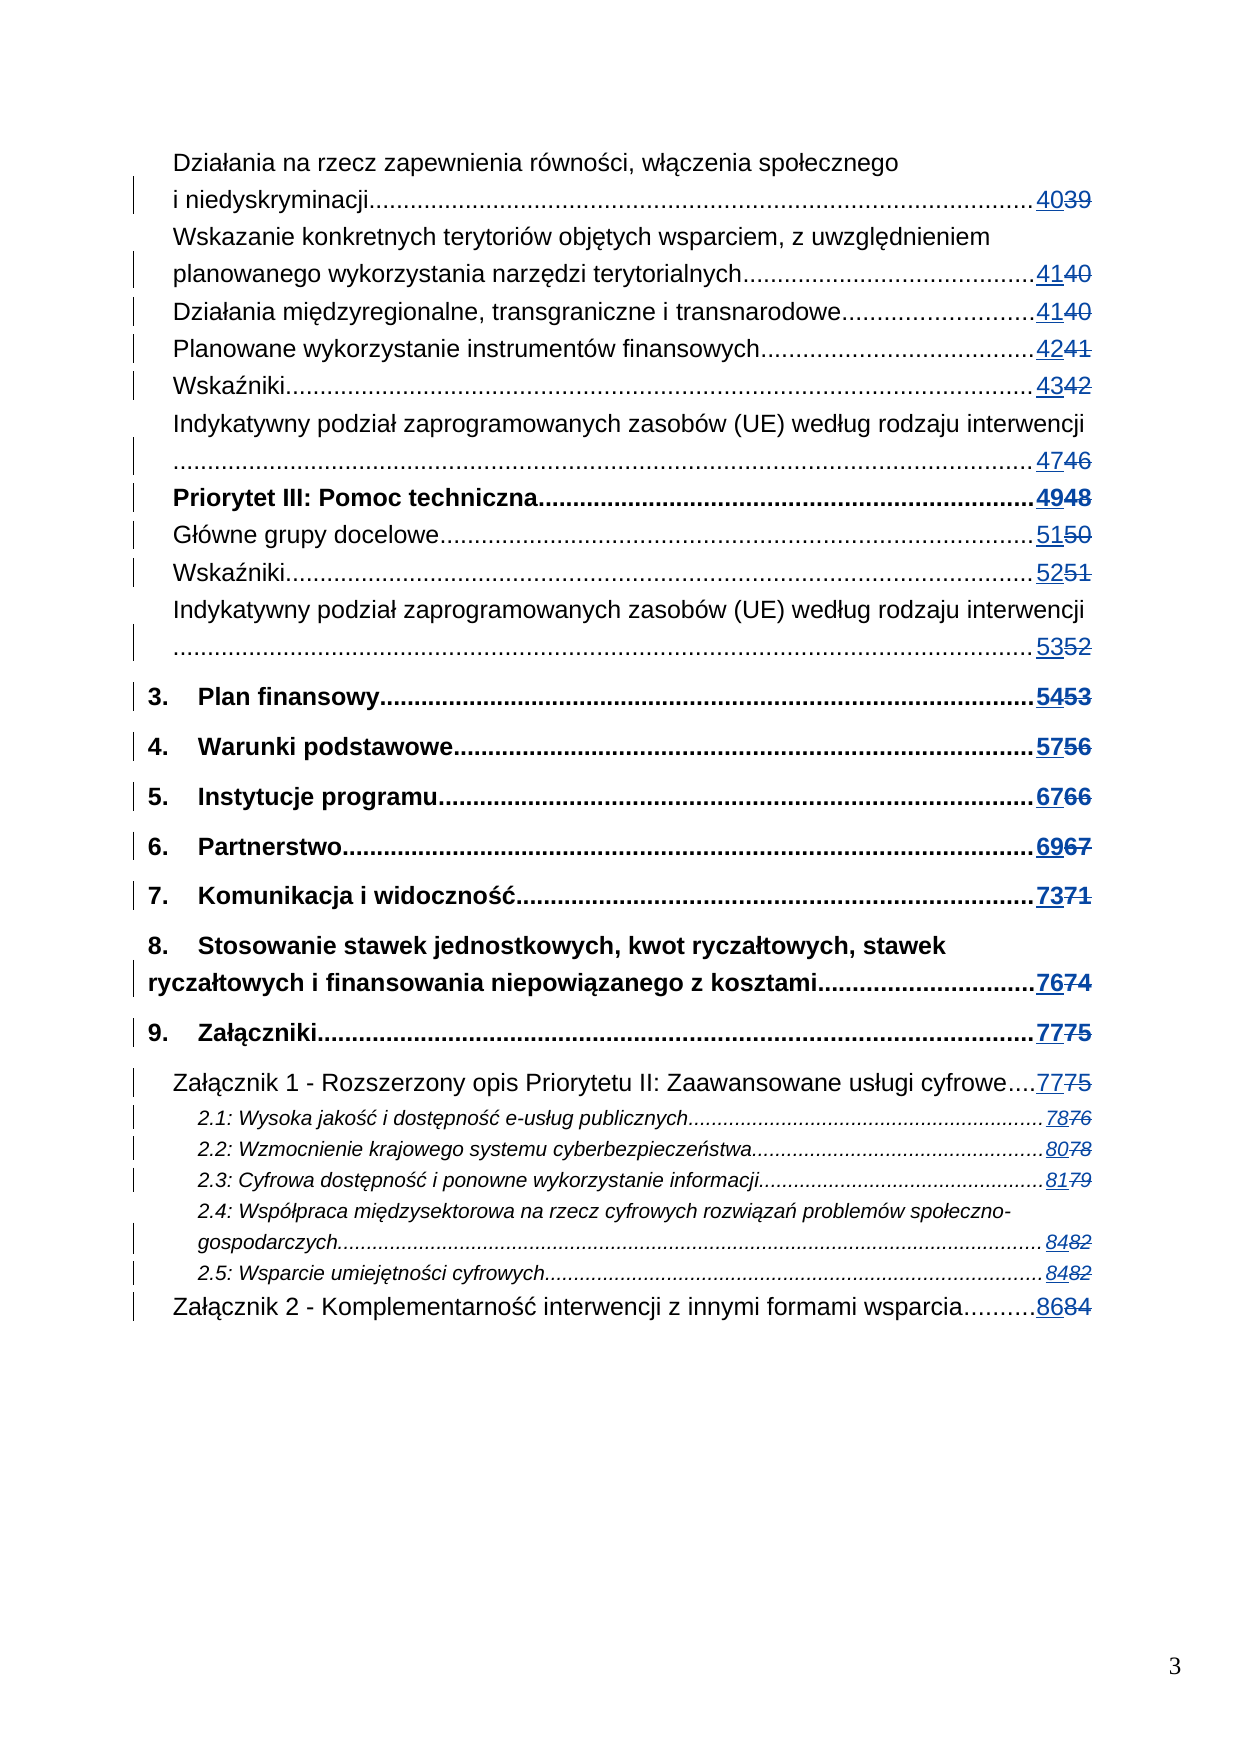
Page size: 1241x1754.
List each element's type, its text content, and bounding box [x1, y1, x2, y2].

text 2.2: Wzmocnienie krajowego systemu cyberbezpieczeństwa [198, 1136, 1093, 1160]
text Indykatywny podział zaprogramowanych zasobów (UE) według rodzaju interwencji [173, 409, 1093, 475]
text Planowane wykorzystanie instrumentów finansowych [173, 334, 1093, 363]
text Priorytet III: Pomoc techniczna [173, 483, 1093, 512]
text Wskaźniki [173, 558, 1093, 587]
text 5. Instytucje programu [148, 782, 1093, 811]
text 3. Plan finansowy [148, 682, 1093, 711]
text 2.1: Wysoka jakość i dostępność e-usług publicznych [198, 1105, 1093, 1129]
text Załącznik 2 - Komplementarność interwencji z innymi formami wsparcia [173, 1292, 1093, 1321]
text 4. Warunki podstawowe [148, 732, 1093, 761]
text 2.5: Wsparcie umiejętności cyfrowych [198, 1261, 1093, 1285]
text Główne grupy docelowe [173, 521, 1093, 549]
text 8. Stosowanie stawek jednostkowych, kwot ryczałtowych, stawek ryczałtowych i finansowania niepowiązanego z kosztami [148, 931, 1093, 997]
text Indykatywny podział zaprogramowanych zasobów (UE) według rodzaju interwencji [173, 595, 1093, 661]
text Załącznik 1 - Rozszerzony opis Priorytetu II: Zaawansowane usługi cyfrowe [173, 1068, 1093, 1097]
text 2.3: Cyfrowa dostępność i ponowne wykorzystanie informacji [198, 1168, 1093, 1192]
text 7. Komunikacja i widoczność [148, 881, 1093, 910]
text 2.4: Współpraca międzysektorowa na rzecz cyfrowych rozwiązań problemów społeczno-gospodarczych [198, 1199, 1093, 1254]
text Działania międzyregionalne, transgraniczne i transnarodowe [173, 297, 1093, 326]
text 6. Partnerstwo [148, 832, 1093, 860]
text Wskazanie konkretnych terytoriów objętych wsparciem, z uwzględnieniem planowanego wykorzystania narzędzi terytorialnych [173, 222, 1093, 288]
text Wskaźniki [173, 371, 1093, 400]
text Działania na rzecz zapewnienia równości, włączenia społecznego i niedyskryminacji [173, 148, 1093, 214]
text 9. Załączniki [148, 1018, 1093, 1047]
